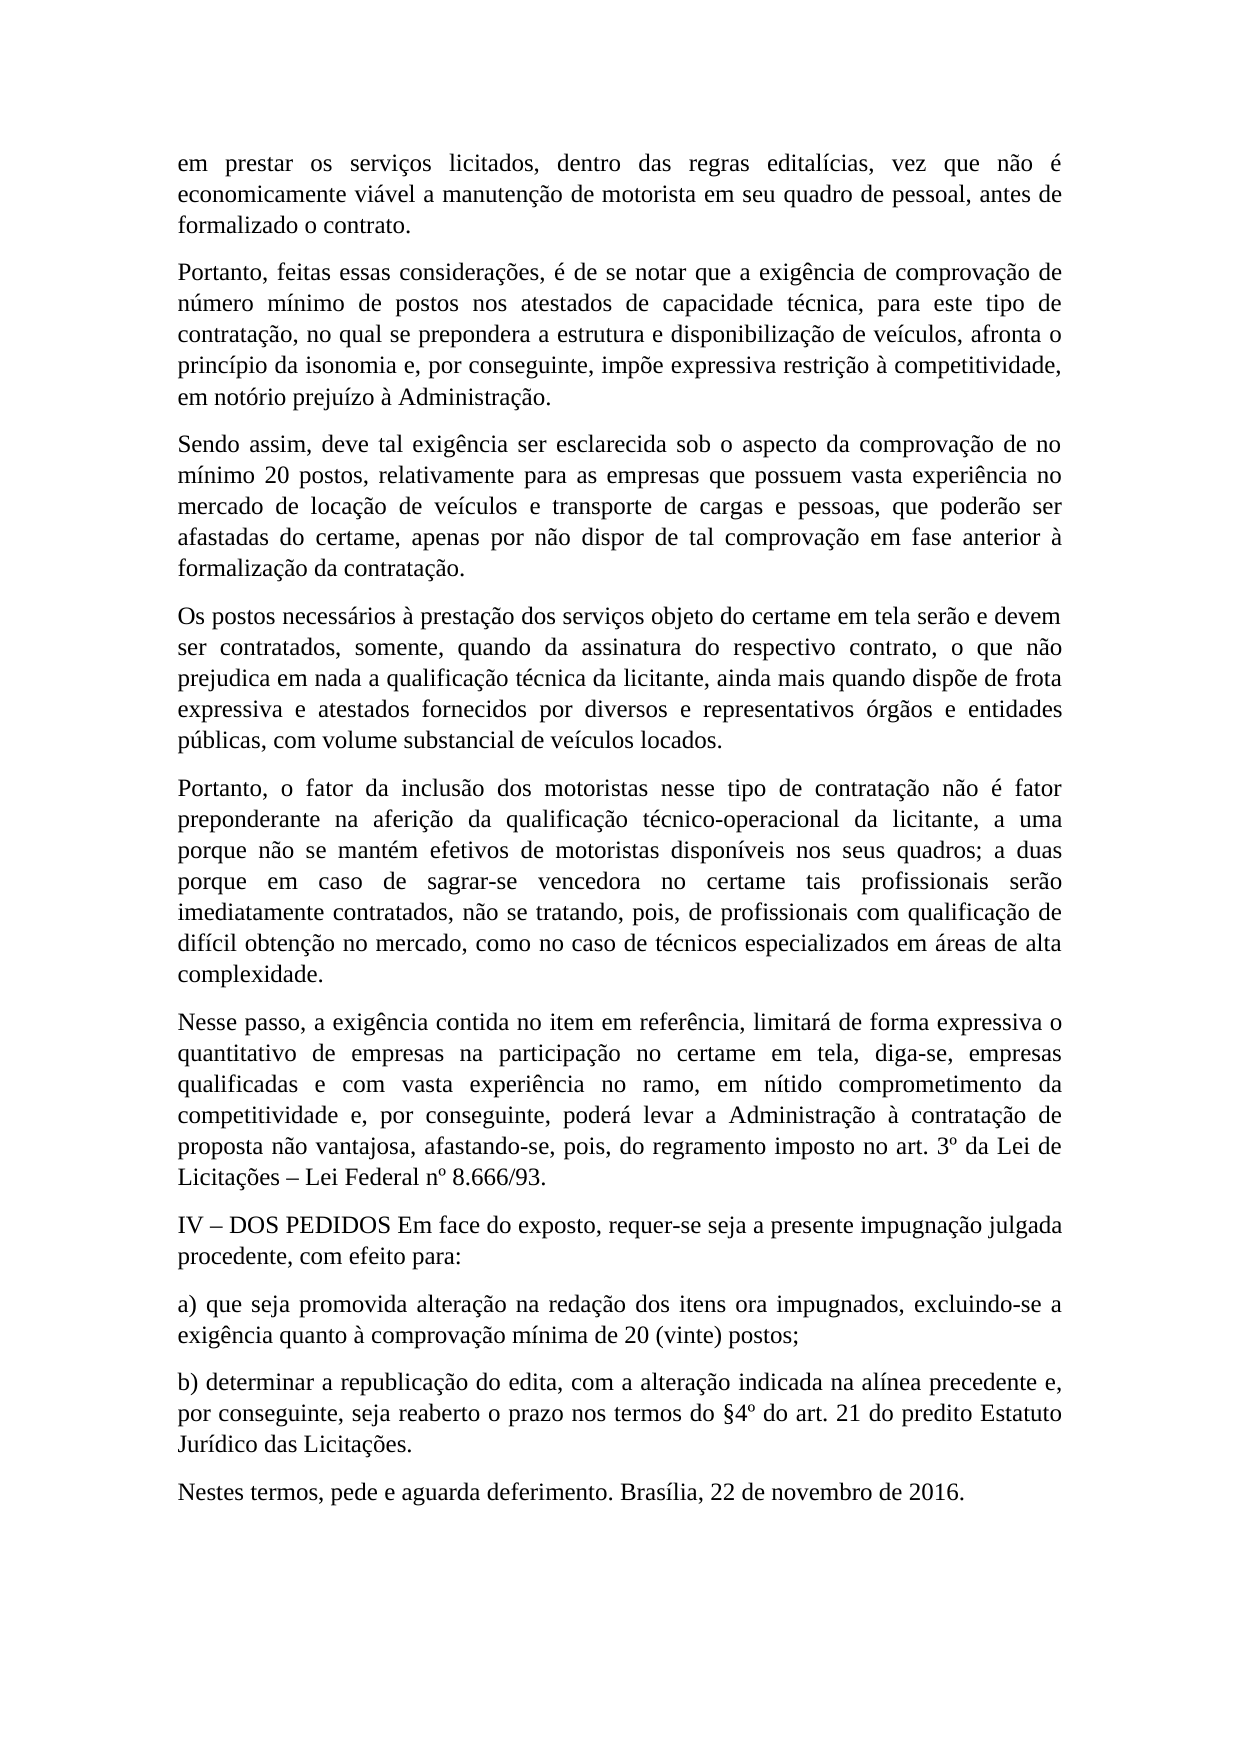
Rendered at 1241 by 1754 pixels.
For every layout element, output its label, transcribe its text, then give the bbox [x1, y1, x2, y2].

text Nestes termos, pede e aguarda deferimento. Brasília, 22 de novembro de 2016. [177, 1477, 1063, 1506]
text b) determinar a republicação do edita, com a alteração indicada na alínea precedente e, por conseguinte, seja reaberto o prazo nos termos do §4º do art. 21 do predito Estatuto Jurídico das Licitações. [177, 1367, 1063, 1458]
text Portanto, feitas essas considerações, é de se notar que a exigência de comprovação de número mínimo de postos nos atestados de capacidade técnica, para este tipo de contratação, no qual se prepondera a estrutura e disponibilização de veículos, afronta o princípio da isonomia e, por conseguinte, impõe expressiva restrição à competitividade, em notório prejuízo à Administração. [177, 257, 1063, 410]
text Sendo assim, deve tal exigência ser esclarecida sob o aspecto da comprovação de no mínimo 20 postos, relativamente para as empresas que possuem vasta experiência no mercado de locação de veículos e transporte de cargas e pessoas, que poderão ser afastadas do certame, apenas por não dispor de tal comprovação em fase anterior à formalização da contratação. [177, 429, 1063, 582]
text a) que seja promovida alteração na redação dos itens ora impugnados, excluindo-se a exigência quanto à comprovação mínima de 20 (vinte) postos; [177, 1289, 1063, 1348]
text IV – DOS PEDIDOS Em face do exposto, requer-se seja a presente impugnação julgada procedente, com efeito para: [177, 1210, 1063, 1270]
text Nesse passo, a exigência contida no item em referência, limitará de forma expressiva o quantitativo de empresas na participação no certame em tela, diga-se, empresas qualificadas e com vasta experiência no ramo, em nítido comprometimento da competitividade e, por conseguinte, poderá levar a Administração à contratação de proposta não vantajosa, afastando-se, pois, do regramento imposto no art. 3º da Lei de Licitações – Lei Federal nº 8.666/93. [177, 1007, 1063, 1191]
text Portanto, o fator da inclusão dos motoristas nesse tipo de contratação não é fator preponderante na aferição da qualificação técnico-operacional da licitante, a uma porque não se mantém efetivos de motoristas disponíveis nos seus quadros; a duas porque em caso de sagrar-se vencedora no certame tais profissionais serão imediatamente contratados, não se tratando, pois, de profissionais com qualificação de difícil obtenção no mercado, como no caso de técnicos especializados em áreas de alta complexidade. [177, 773, 1063, 988]
text Os postos necessários à prestação dos serviços objeto do certame em tela serão e devem ser contratados, somente, quando da assinatura do respectivo contrato, o que não prejudica em nada a qualificação técnica da licitante, ainda mais quando dispõe de frota expressiva e atestados fornecidos por diversos e representativos órgãos e entidades públicas, com volume substancial de veículos locados. [177, 601, 1063, 754]
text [177, 148, 1063, 238]
